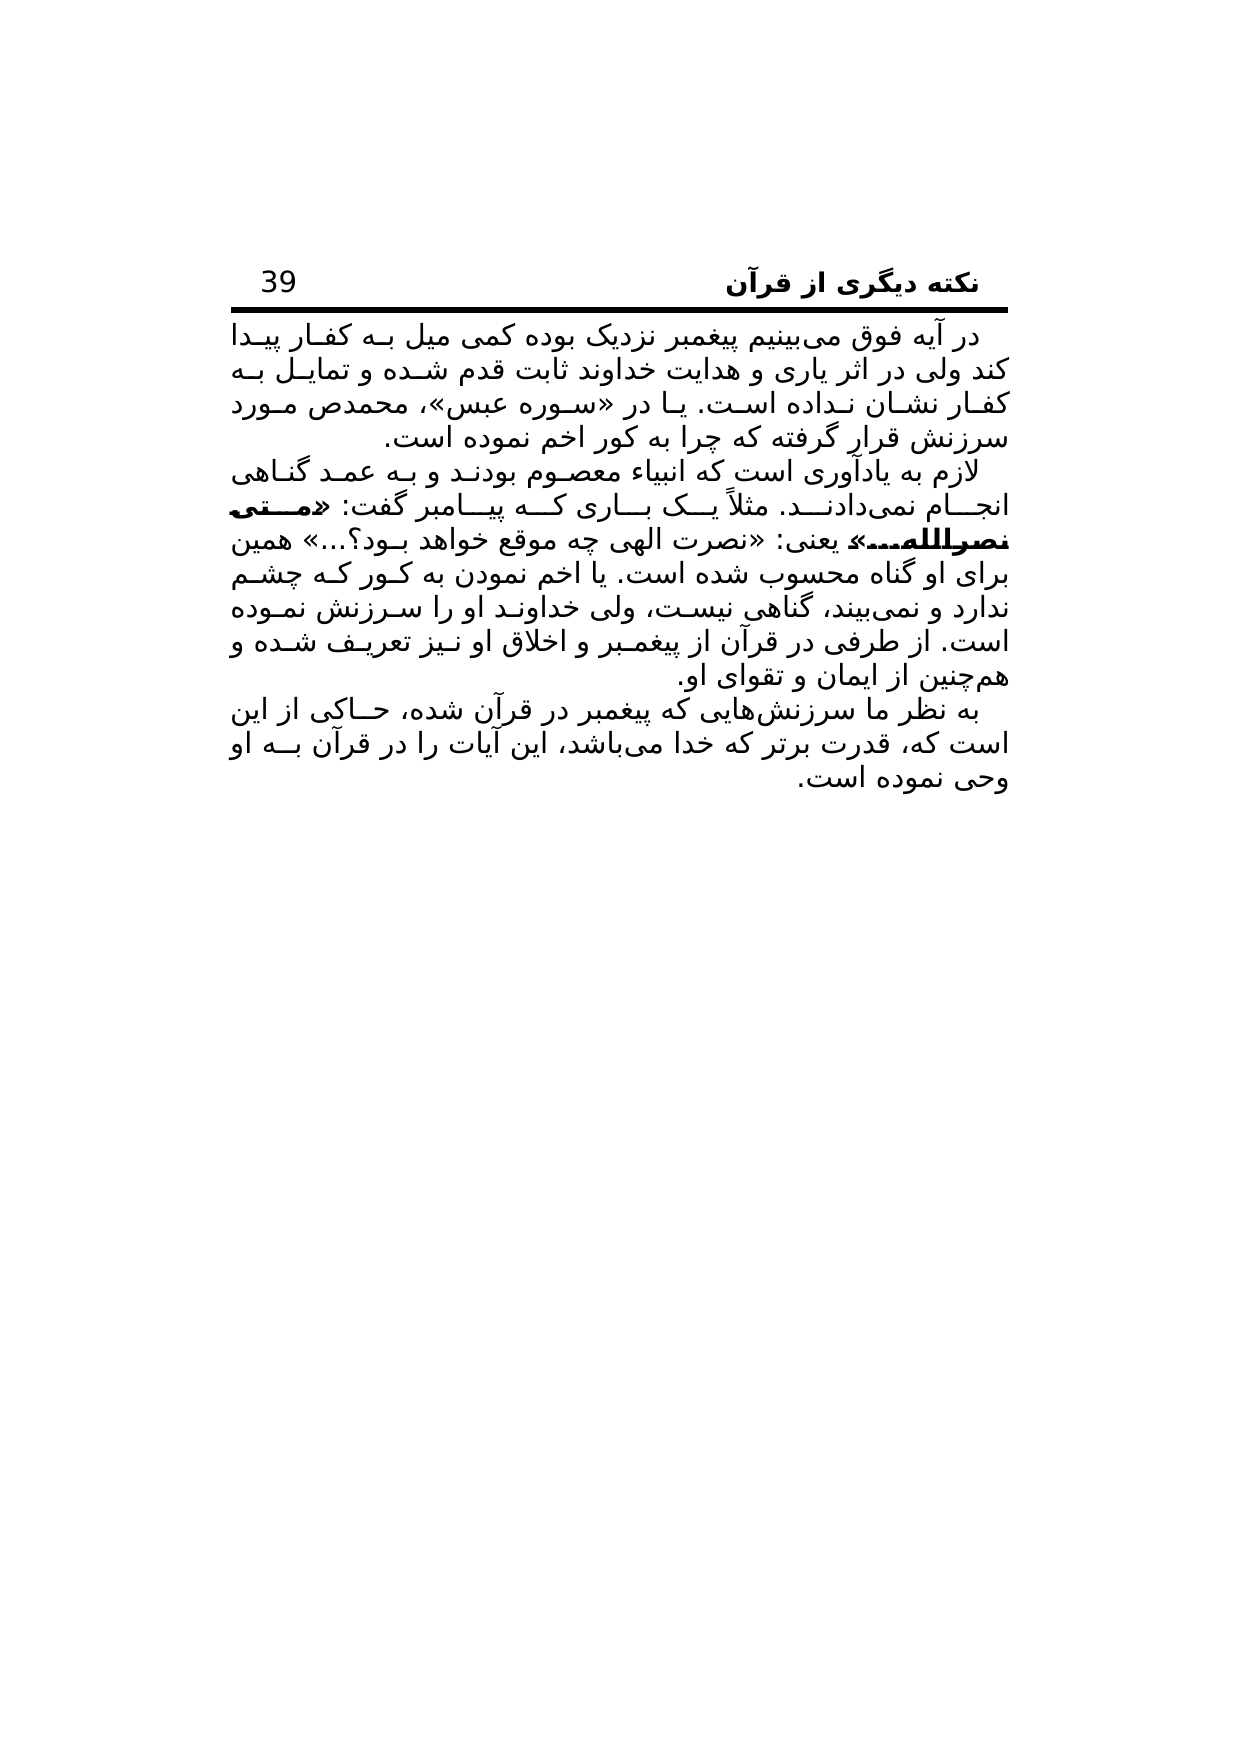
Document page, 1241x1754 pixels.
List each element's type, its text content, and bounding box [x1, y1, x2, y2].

text لازم به یادآوری است که انبیاء معصوم بودند و به عمد گناهی انجام نمی‌دادند. مثلاً یک باری که پیامبر گفت: «متی نصرالله...» یعنی: «نصرت الهی چه موقع خواهد بود؟...» همین برای او گناه محسوب شده است. یا اخم نمودن به کور که چشم ندارد و نمی‌بیند، گناهی نیست، ولی خداوند او را سرزنش نموده است. از طرفی در قرآن از پیغمبر و اخلاق او نیز تعریف شده و هم‌چنین از ایمان و تقوای او. [230, 454, 1010, 692]
text در آیه فوق می‌بینیم پیغمبر نزدیک بوده کمی میل به کفار پیدا کند ولی در اثر یاری و هدایت خداوند ثابت قدم شده و تمایل به کفار نشان نداده است. یا در «سوره عبس»، محمدص مورد سرزنش قرار گرفته که چرا به کور اخم نموده است. [230, 318, 1010, 454]
text به نظر ما سرزنش‌هایی که پیغمبر در قرآن شده، حاکی از این است که، قدرت برتر که خدا می‌باشد، این آیات را در قرآن به او وحی نموده است. [230, 692, 1010, 794]
